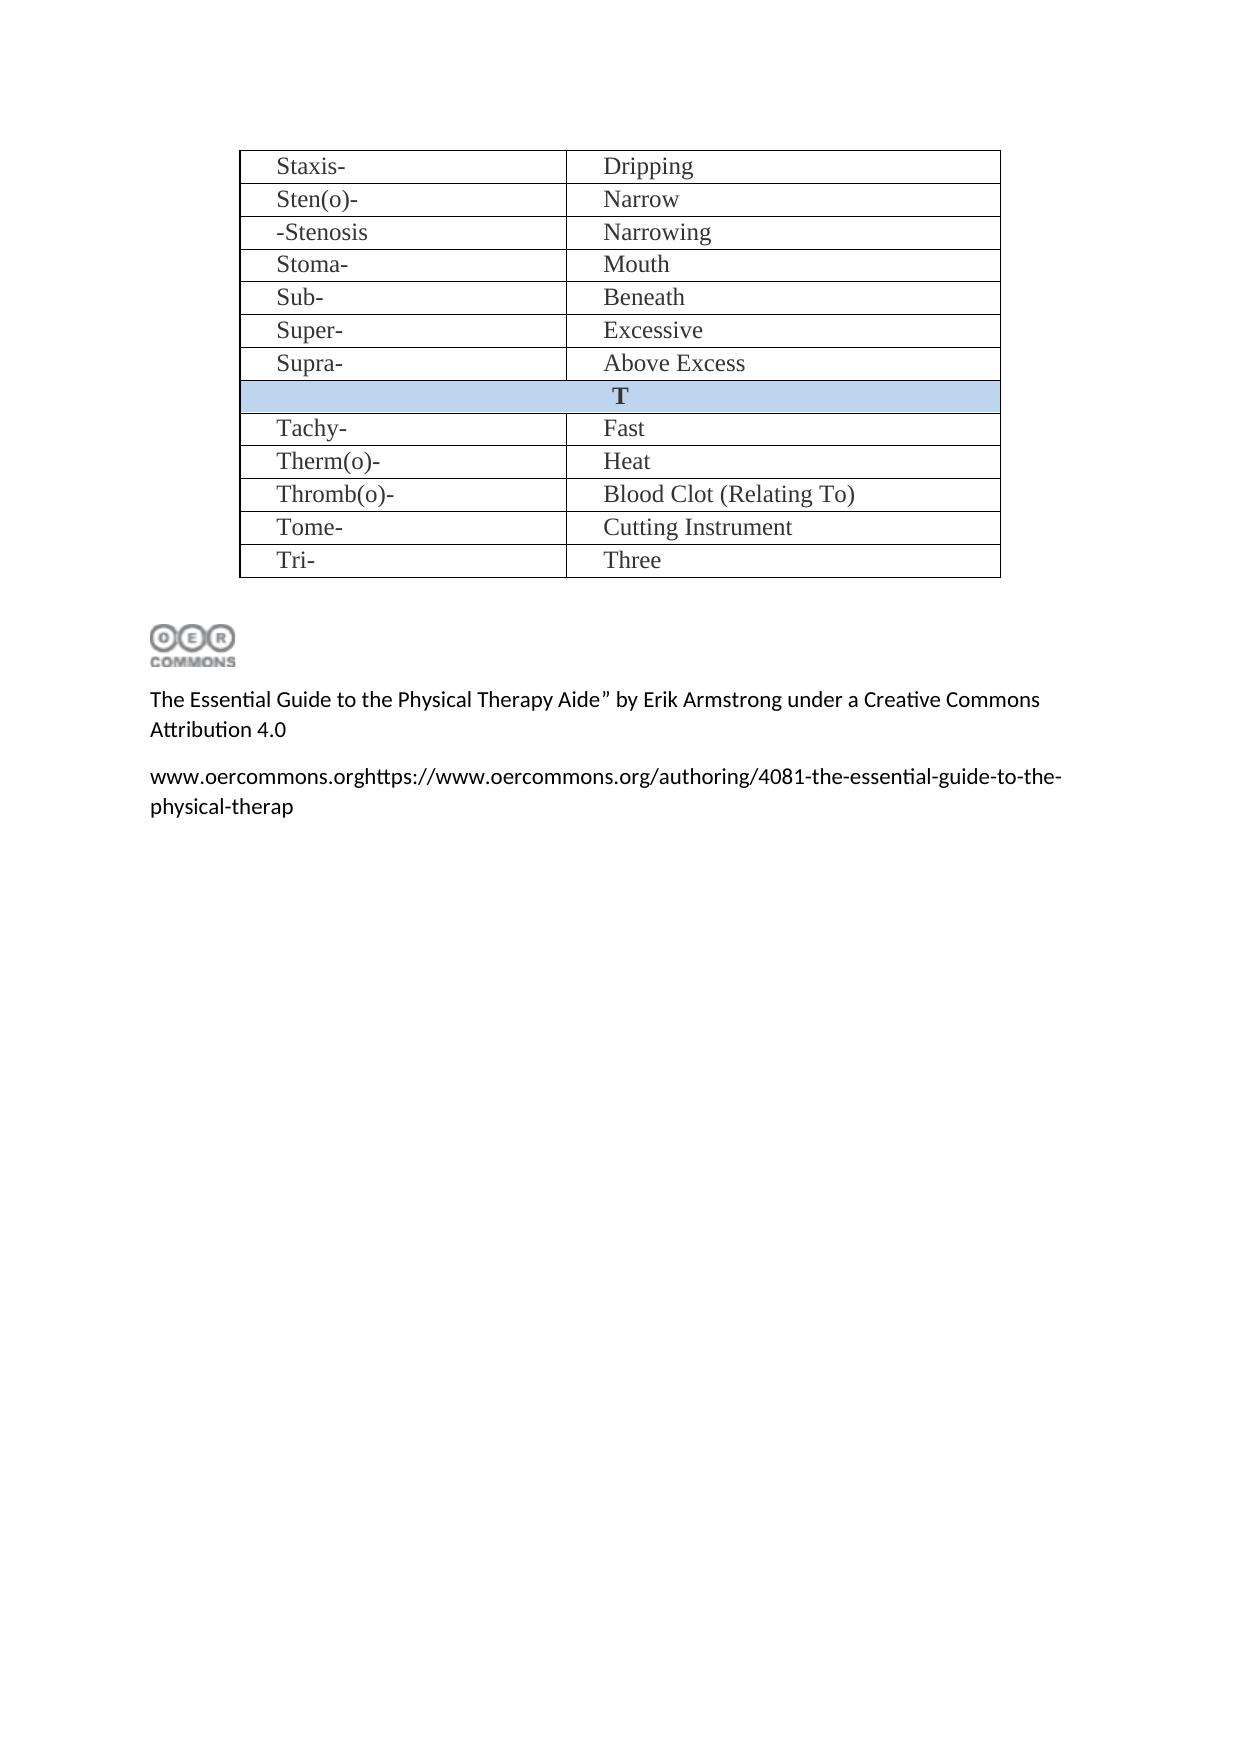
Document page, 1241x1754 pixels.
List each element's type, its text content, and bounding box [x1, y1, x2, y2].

table_cell Beneath [567, 282, 1000, 314]
table_cell Super- [241, 315, 566, 347]
table_cell Tri- [241, 545, 566, 577]
table_cell Narrow [567, 184, 1000, 216]
table_cell Tome- [241, 512, 566, 544]
table_cell Three [567, 545, 1000, 577]
table_cell Staxis- [241, 151, 566, 183]
table_cell Stoma- [241, 250, 566, 281]
table_cell Tachy- [241, 414, 566, 445]
table_cell Therm(o)- [241, 446, 566, 478]
table_cell -Stenosis [241, 217, 566, 248]
table_cell Supra- [241, 348, 566, 380]
table_cell Above Excess [567, 348, 1000, 380]
text www.oercommons.orghttps://www.oercommons.org/authoring/4081-the-essential-guide-to-the-physical-therap [150, 762, 1090, 821]
table_cell Narrowing [567, 217, 1000, 248]
table_cell Fast [567, 414, 1000, 445]
table_cell Cutting Instrument [567, 512, 1000, 544]
table_cell Mouth [567, 250, 1000, 281]
table_cell Sub- [241, 282, 566, 314]
table_cell Blood Clot (Relating To) [567, 479, 1000, 511]
table_cell Dripping [567, 151, 1000, 183]
table_cell Excessive [567, 315, 1000, 347]
table_cell Heat [567, 446, 1000, 478]
table_cell T [241, 381, 1000, 412]
table_cell Sten(o)- [241, 184, 566, 216]
text The Essential Guide to the Physical Therapy Aide” by Erik Armstrong under a Creative Commons Attribution 4.0 [150, 685, 1090, 743]
table_cell Thromb(o)- [241, 479, 566, 511]
